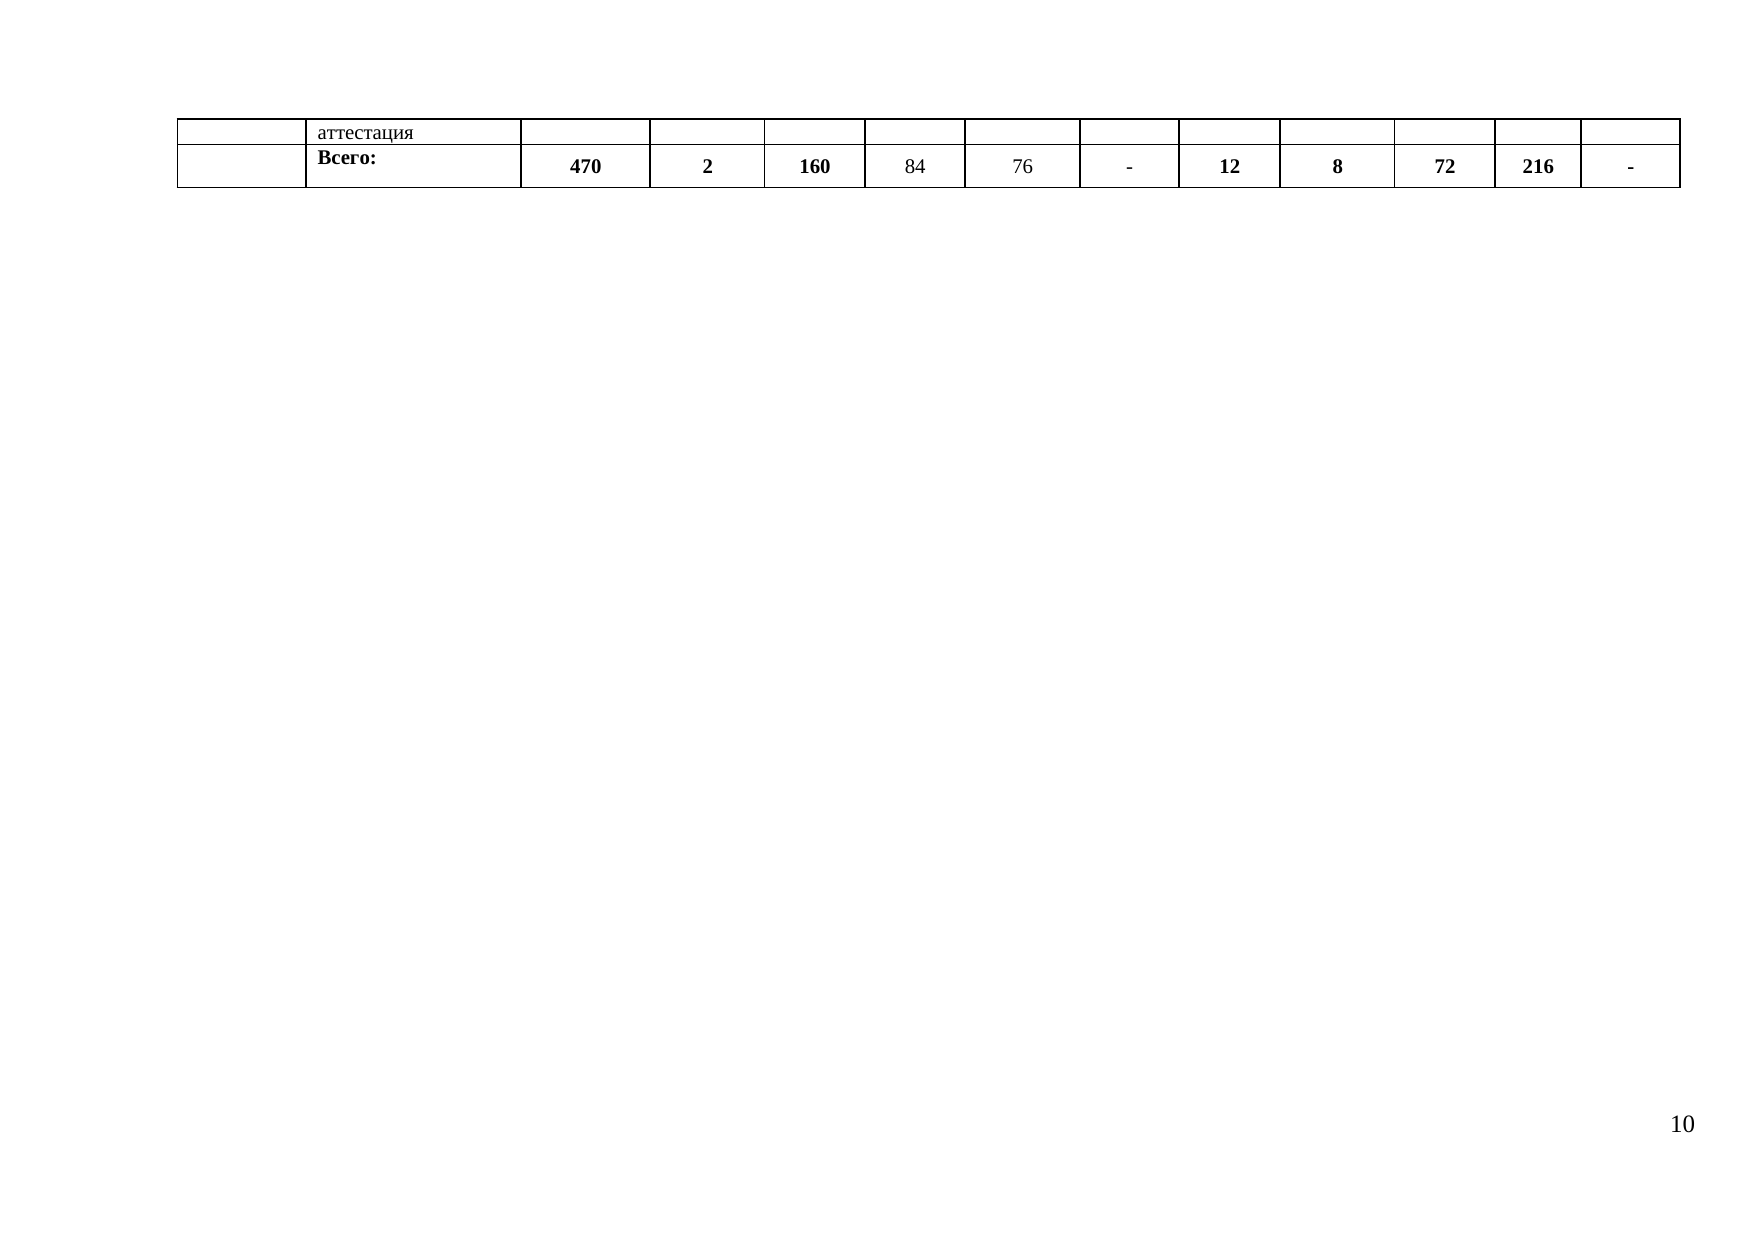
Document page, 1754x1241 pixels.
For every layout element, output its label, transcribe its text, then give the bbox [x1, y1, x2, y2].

table_cell - [1281, 120, 1394, 144]
table_cell - [1582, 145, 1679, 187]
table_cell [307, 120, 520, 144]
table_cell - [1081, 120, 1178, 144]
table_cell - [866, 120, 964, 144]
table_cell - [1395, 120, 1494, 144]
table_cell 8 [1281, 145, 1394, 187]
table_cell - [966, 120, 1079, 144]
table_cell 12 [522, 120, 649, 144]
table_cell - [1496, 120, 1580, 144]
table_cell - [1582, 120, 1679, 144]
table_cell 76 [966, 145, 1079, 187]
table_cell - [1081, 145, 1178, 187]
table_cell 6 [1180, 120, 1279, 144]
table_cell 216 [1496, 145, 1580, 187]
table_cell 84 [866, 145, 964, 187]
table_cell [178, 145, 305, 187]
table_cell 12 [1180, 145, 1279, 187]
table_cell 72 [1395, 145, 1494, 187]
table_cell 2 [651, 145, 764, 187]
table_cell 470 [522, 145, 649, 187]
table_cell - [765, 120, 864, 144]
table_cell [178, 120, 305, 144]
table_cell - [651, 120, 764, 144]
table_cell 160 [765, 145, 864, 187]
table_cell Всего: [307, 145, 520, 187]
